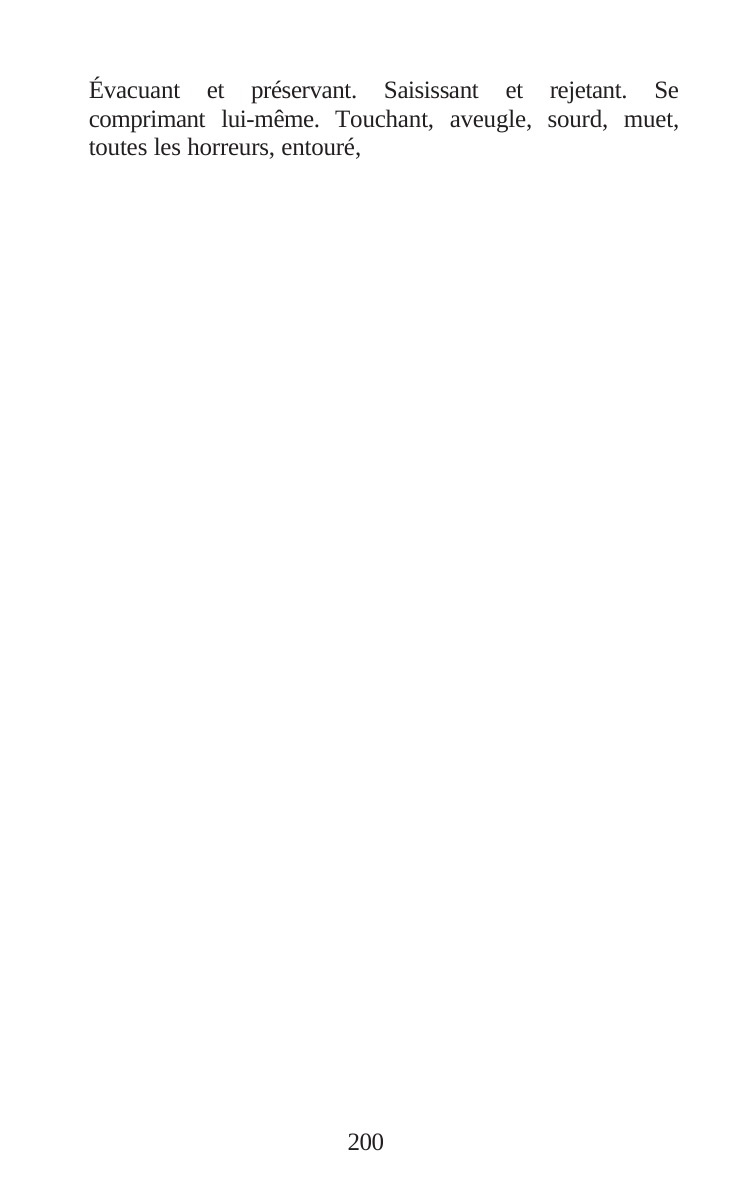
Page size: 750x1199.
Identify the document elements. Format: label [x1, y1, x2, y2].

text [88, 75, 679, 161]
